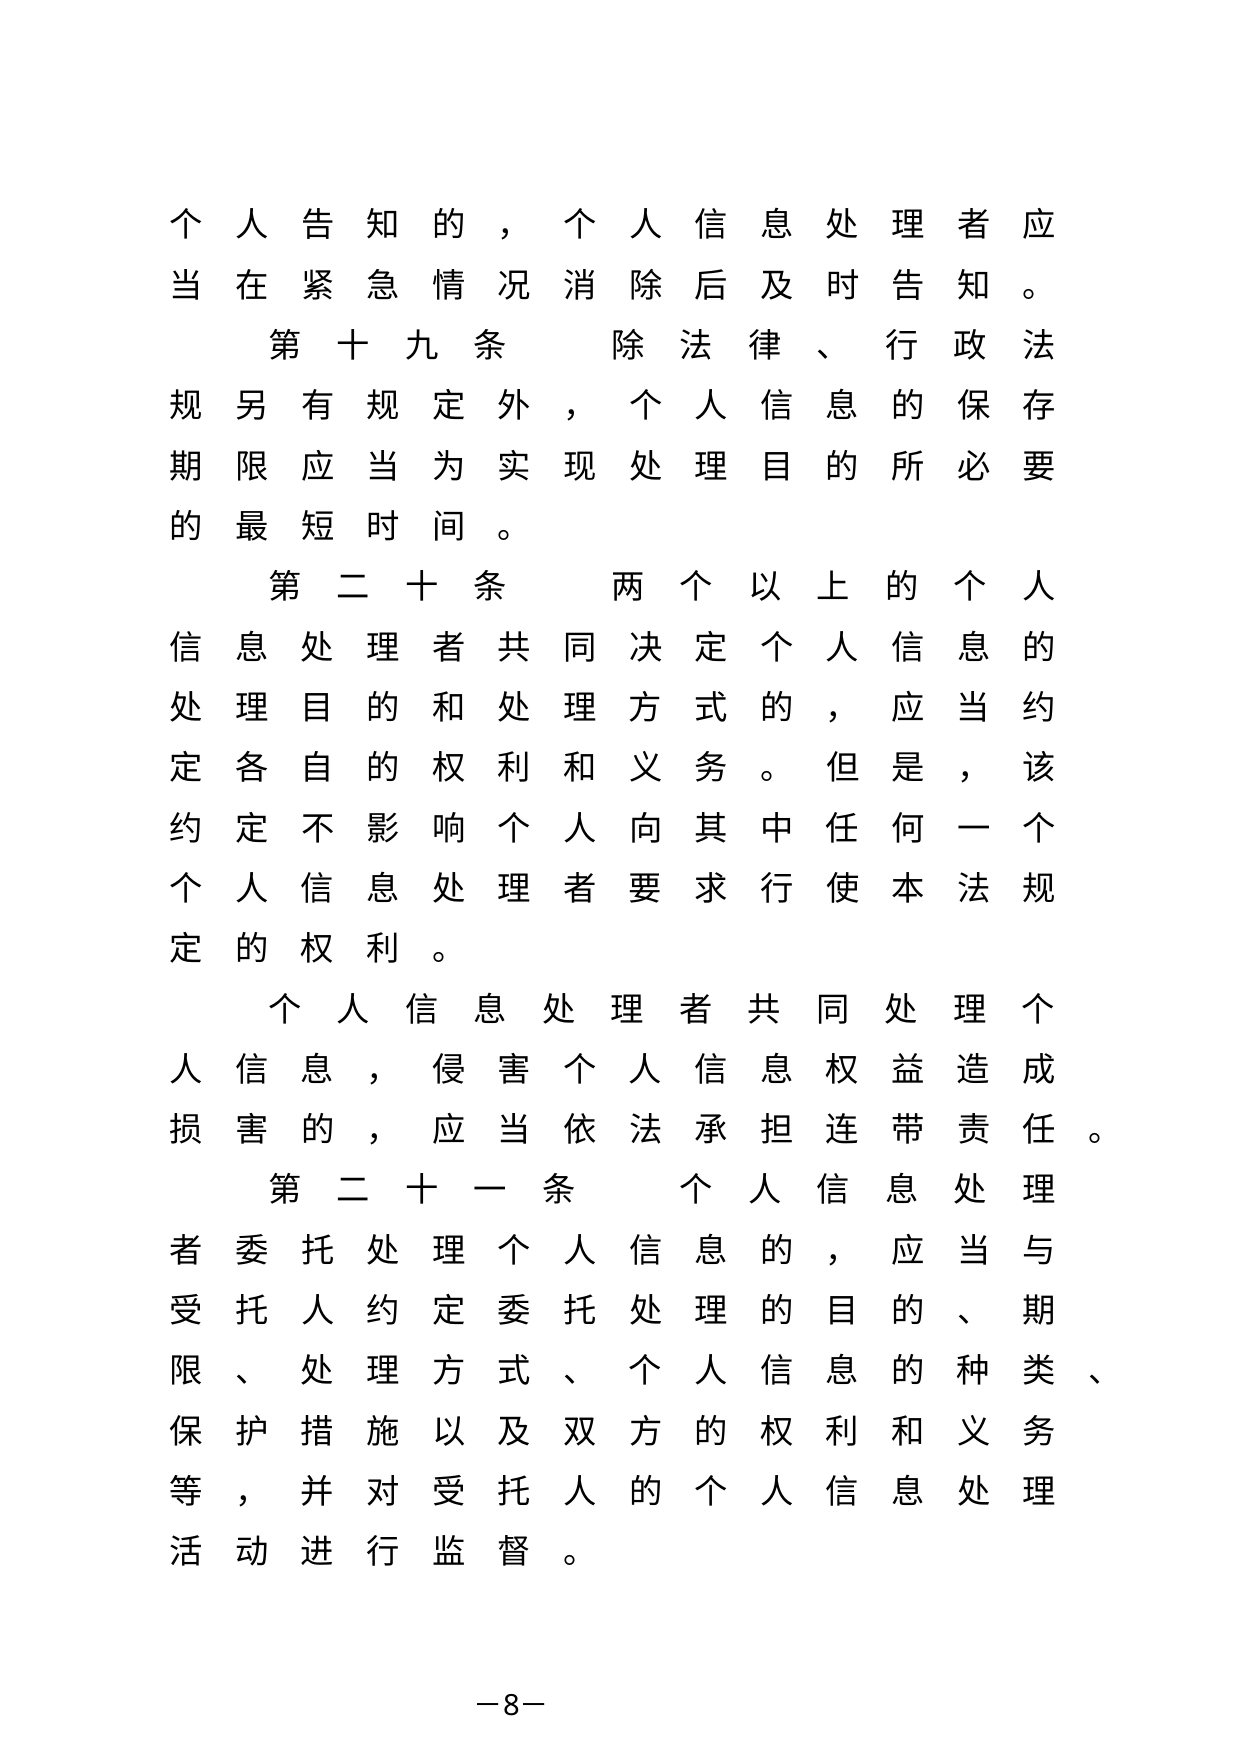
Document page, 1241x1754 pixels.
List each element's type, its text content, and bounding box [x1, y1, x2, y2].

text 个人信息处理者共同处理个人信息，侵害个人信息权益造成损害的，应当依法承担连带责任。 [169, 976, 1088, 1157]
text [169, 192, 1088, 313]
text 第二十一条 个人信息处理者委托处理个人信息的，应当与受托人约定委托处理的目的、期限、处理方式、个人信息的种类、保护措施以及双方的权利和义务等，并对受托人的个人信息处理活动进行监督。 [169, 1157, 1088, 1579]
text 第二十条 两个以上的个人信息处理者共同决定个人信息的处理目的和处理方式的，应当约定各自的权利和义务。但是，该约定不影响个人向其中任何一个个人信息处理者要求行使本法规定的权利。 [169, 554, 1088, 976]
text 第十九条 除法律、行政法规另有规定外，个人信息的保存期限应当为实现处理目的所必要的最短时间。 [169, 313, 1088, 554]
